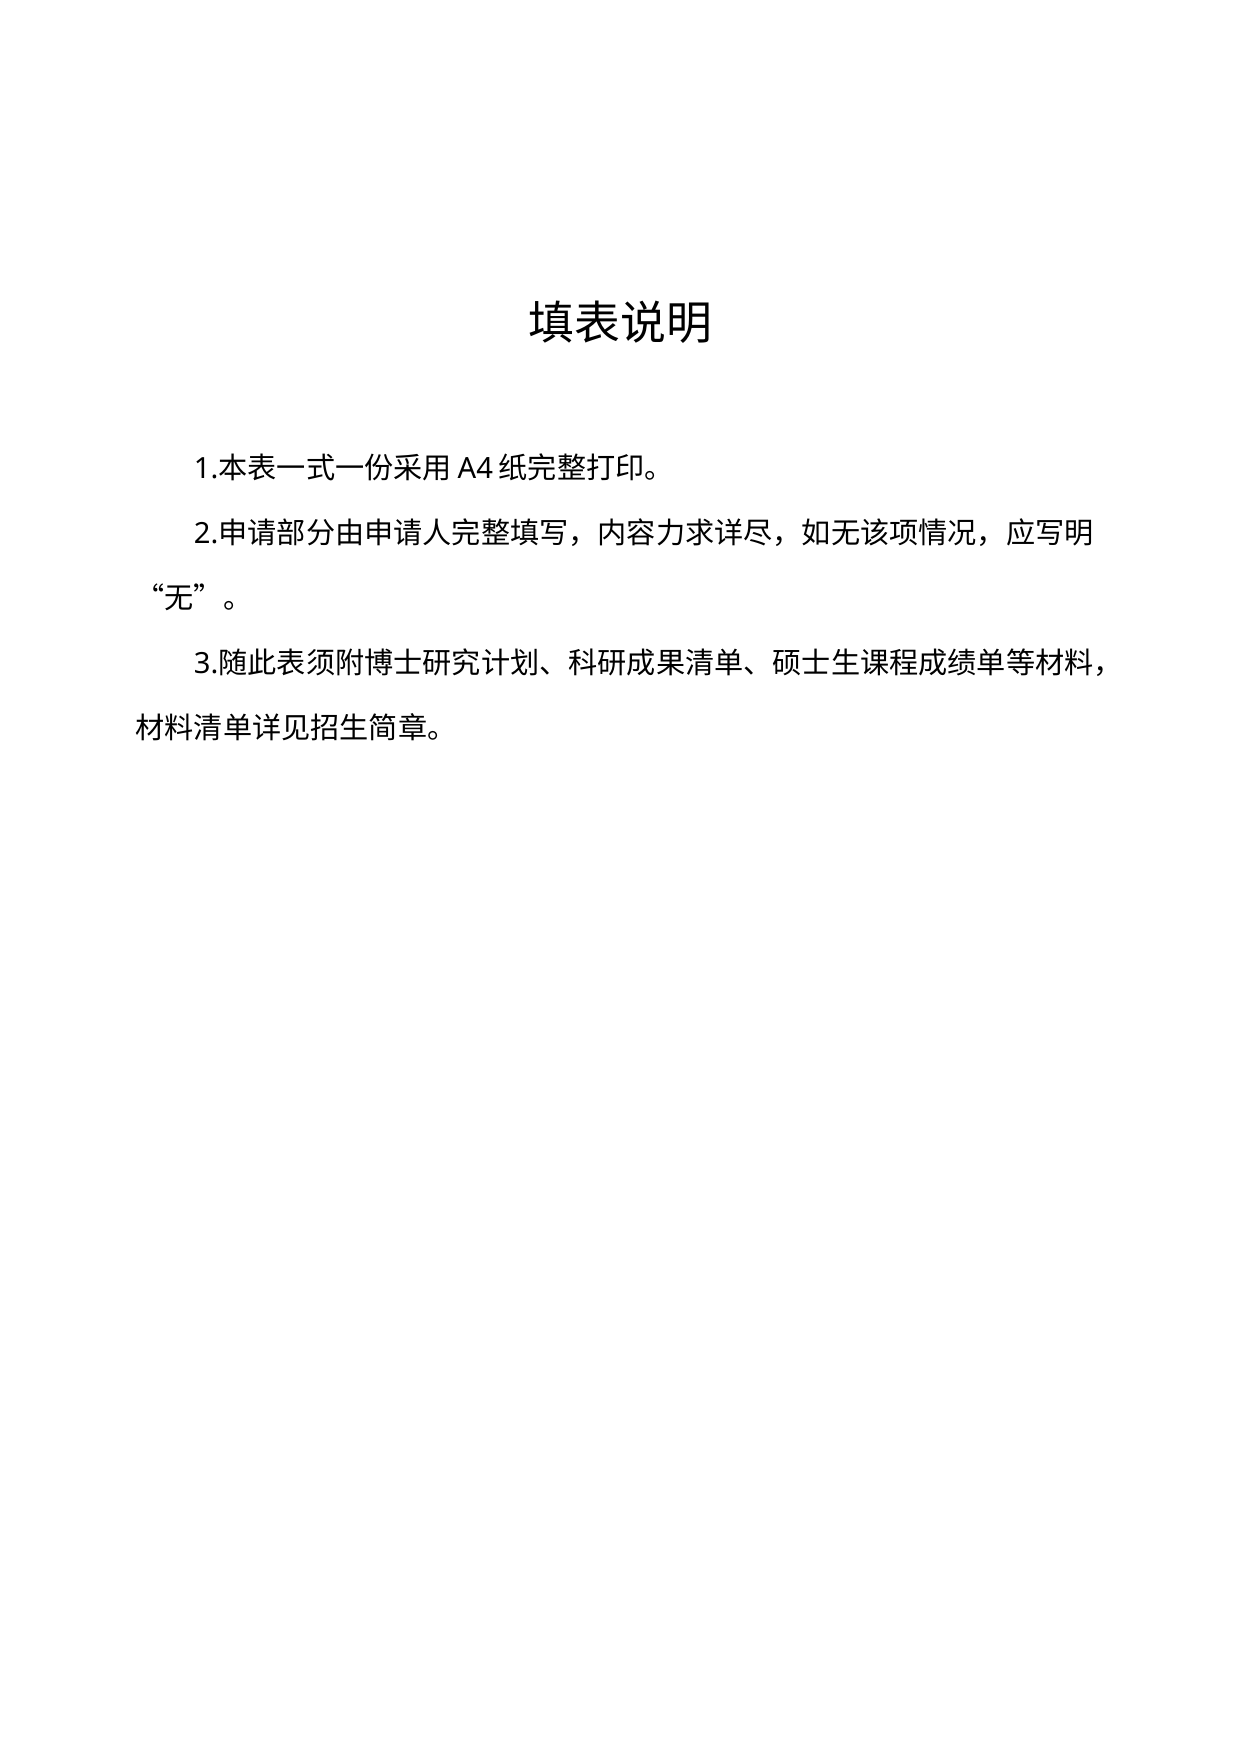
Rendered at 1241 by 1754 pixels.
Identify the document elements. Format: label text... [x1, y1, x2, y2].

text 3.随此表须附博士研究计划、科研成果清单、硕士生课程成绩单等材料，材料清单详见招生简章。 [135, 628, 1098, 758]
text 填表说明 [142, 270, 1098, 368]
text 2.申请部分由申请人完整填写，内容力求详尽，如无该项情况，应写明“无”。 [135, 498, 1098, 628]
text 1.本表一式一份采用A4纸完整打印。 [135, 433, 1098, 498]
